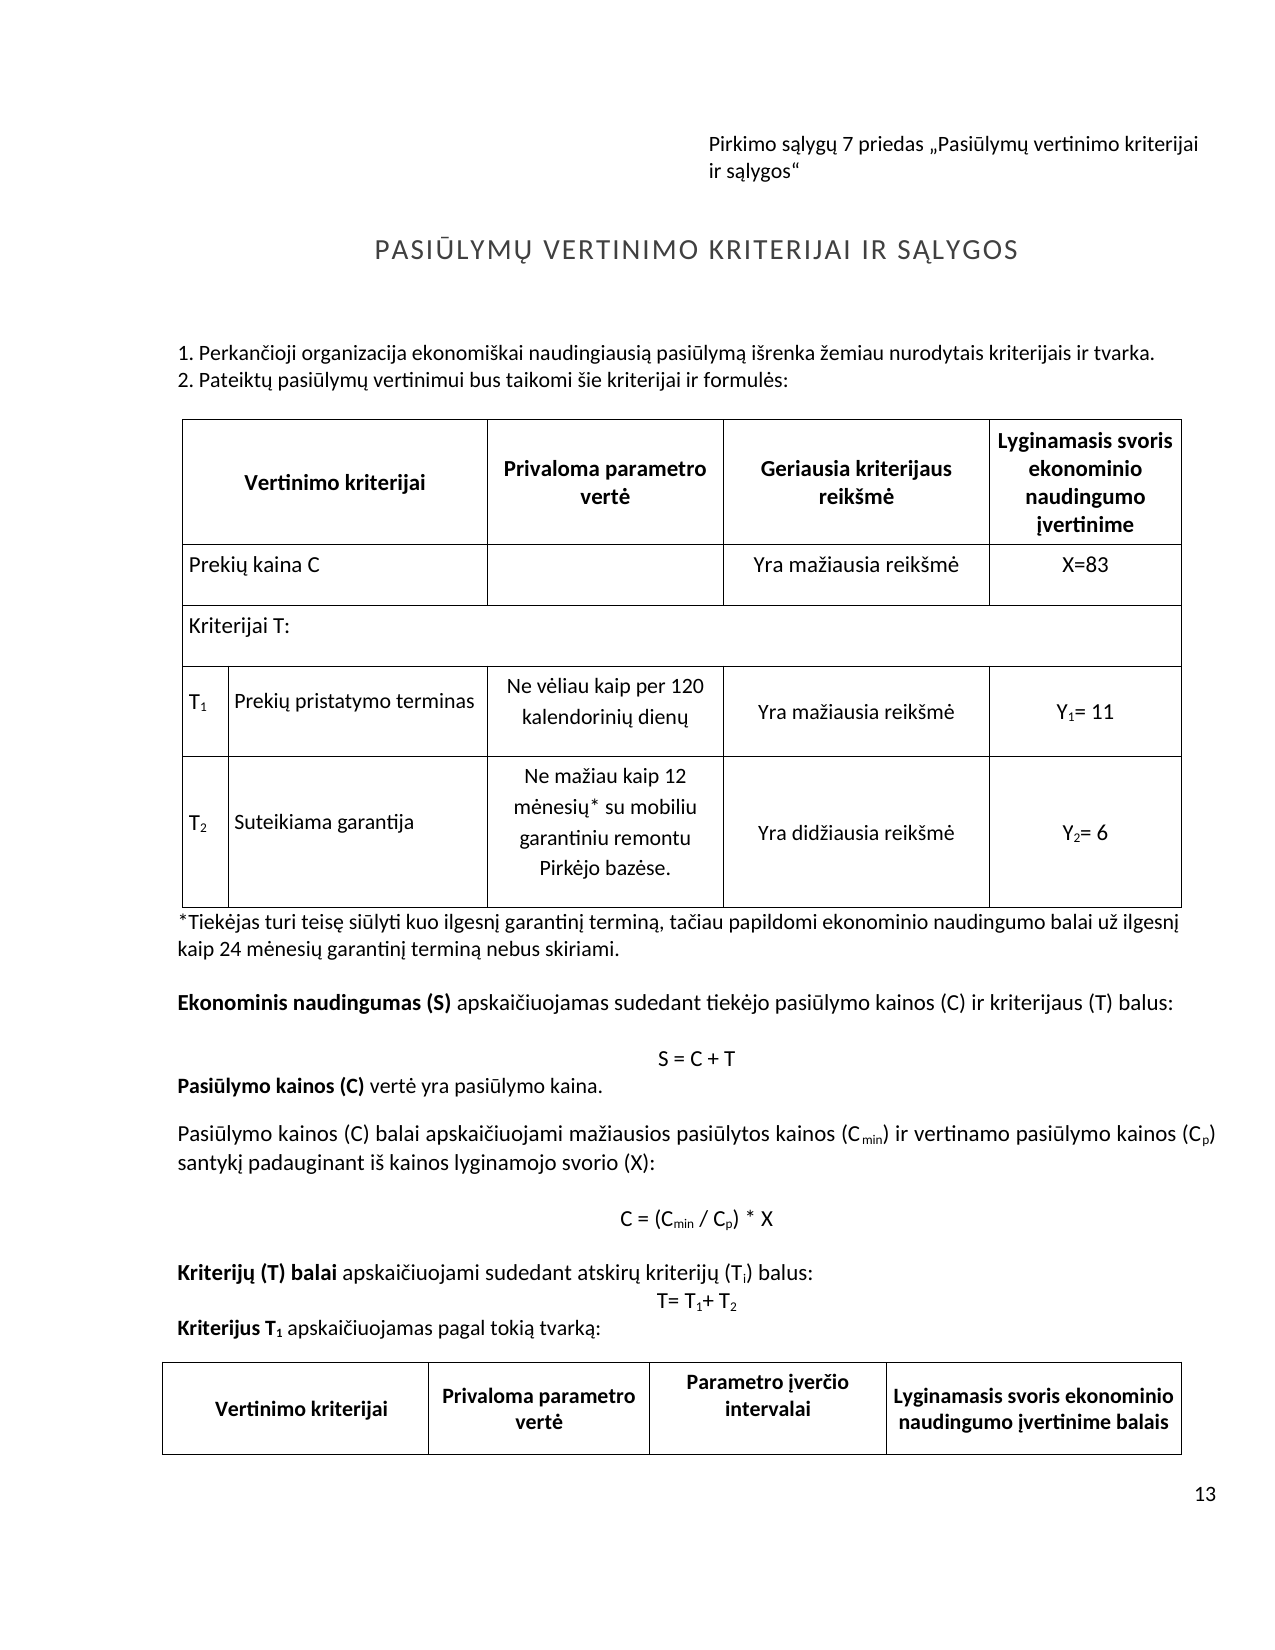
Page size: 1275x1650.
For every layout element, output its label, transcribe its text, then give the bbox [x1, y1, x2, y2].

table_header Privaloma parametro vertė [429, 1363, 649, 1454]
table_cell Kriterijai T: [183, 606, 1181, 666]
text Pasiūlymo kainos (C) vertė yra pasiūlymo kaina. [177, 1072, 1216, 1099]
list Ekonominis naudingumas (S) apskaičiuojamas sudedant tiekėjo pasiūlymo kainos (C) ir kriterijaus (T) balus: [177, 988, 1216, 1016]
list S = C + T [177, 1044, 1216, 1072]
list Perkančioji organizacija ekonomiškai naudingiausią pasiūlymą išrenka žemiau nurodytais kriterijais ir tvarka. [177, 339, 1216, 366]
text *Tiekėjas turi teisę siūlyti kuo ilgesnį garantinį terminą, tačiau papildomi ekonominio naudingumo balai už ilgesnį kaip 24 mėnesių garantinį terminą nebus skiriami. [177, 908, 1216, 962]
table_cell Y2= 6 [990, 757, 1181, 907]
table_cell Yra mažiausia reikšmė [724, 545, 989, 604]
table_cell Yra mažiausia reikšmė [724, 667, 989, 756]
text Kriterijus T1 apskaičiuojamas pagal tokią tvarką: [177, 1314, 1216, 1341]
table_header Geriausia kriterijaus reikšmė [724, 420, 989, 544]
table_cell Prekių pristatymo terminas [229, 667, 487, 756]
table_cell Ne mažiau kaip 12 mėnesių* su mobiliu garantiniu remontu Pirkėjo bazėse. [488, 757, 723, 907]
table_header Lyginamasis svoris ekonominio naudingumo įvertinime [990, 420, 1181, 544]
table_header Parametro įverčio intervalai [650, 1363, 886, 1454]
subtitle Pirkimo sąlygų 7 priedas „Pasiūlymų vertinimo kriterijai ir sąlygos“ [709, 131, 1216, 184]
table_cell Suteikiama garantija [229, 757, 487, 907]
table_header Privaloma parametro vertė [488, 420, 723, 544]
table_header Vertinimo kriterijai [163, 1363, 428, 1454]
subtitle PASIŪLYMŲ VERTINIMO KRITERIJAI ir Sąlygos [177, 231, 1216, 267]
list T= T1+ T2 [177, 1286, 1216, 1314]
list C = (Cmin / Cp) * X [177, 1204, 1216, 1232]
table_cell Yra didžiausia reikšmė [724, 757, 989, 907]
table_cell Prekių kaina C [183, 545, 487, 604]
table_header Vertinimo kriterijai [183, 420, 487, 544]
table_cell T1 [183, 667, 228, 756]
table_header Lyginamasis svoris ekonominio naudingumo įvertinime balais [887, 1363, 1181, 1454]
table_cell X=83 [990, 545, 1181, 604]
table_cell T2 [183, 757, 228, 907]
table_cell Ne vėliau kaip per 120 kalendorinių dienų [488, 667, 723, 756]
list Kriterijų (T) balai apskaičiuojami sudedant atskirų kriterijų (Ti) balus: [177, 1258, 1216, 1286]
table_cell [488, 545, 723, 604]
list Pasiūlymo kainos (C) balai apskaičiuojami mažiausios pasiūlytos kainos (Cmin) ir vertinamo pasiūlymo kainos (Cp) santykį padauginant iš kainos lyginamojo svorio (X): [177, 1119, 1216, 1176]
table_cell Y1= 11 [990, 667, 1181, 756]
list Pateiktų pasiūlymų vertinimui bus taikomi šie kriterijai ir formulės: [177, 366, 1216, 392]
